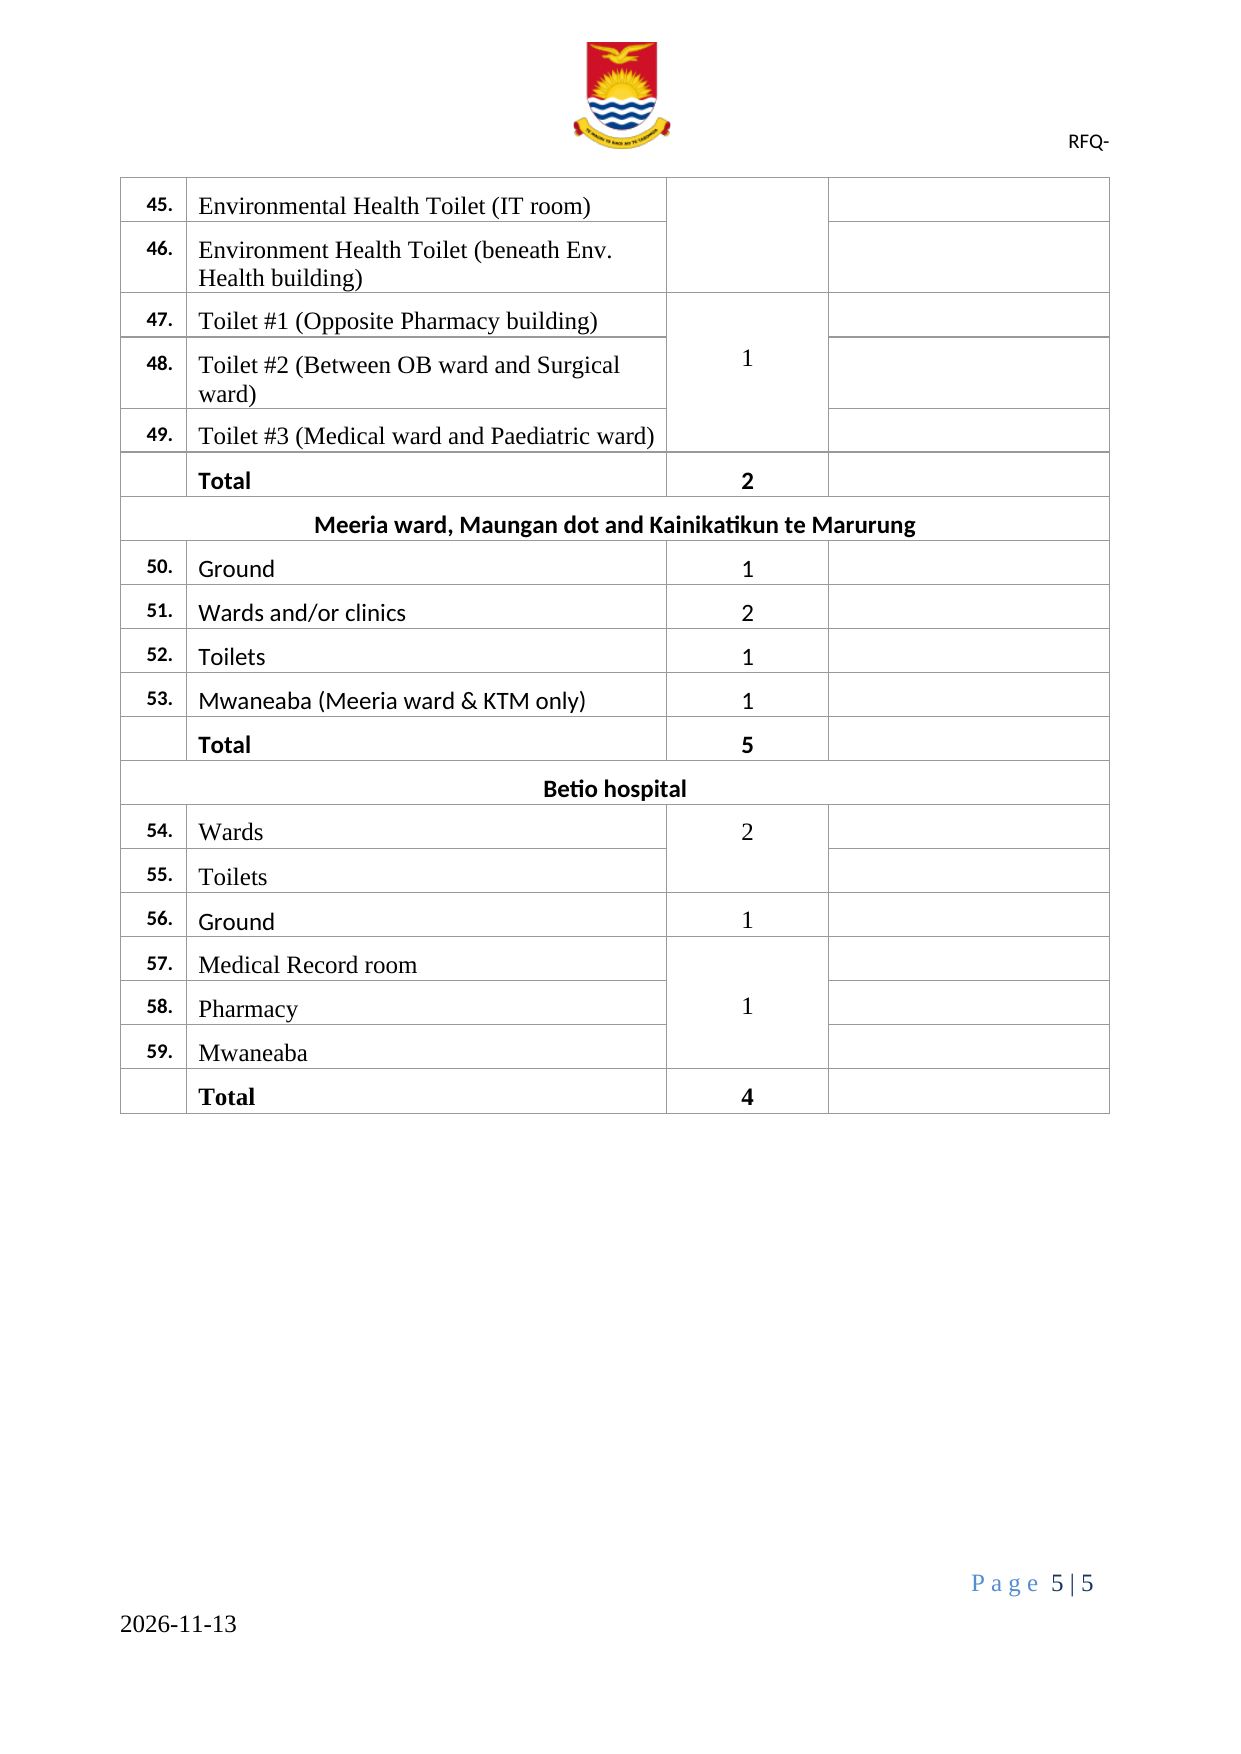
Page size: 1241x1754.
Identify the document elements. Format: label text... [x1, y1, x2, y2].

table_cell [829, 629, 1109, 672]
table_cell [121, 937, 186, 980]
table_cell 1 [667, 629, 828, 672]
table_cell [121, 673, 186, 716]
table_cell [121, 893, 186, 936]
table_cell [121, 981, 186, 1024]
table_cell [829, 453, 1109, 496]
table_cell Mwaneaba (Meeria ward & KTM only) [187, 673, 666, 716]
table_cell Meeria ward, Maungan dot and Kainikatikun te Marurung [121, 497, 1109, 539]
table_cell Environment Health Toilet (beneath Env. Health building) [187, 222, 666, 292]
table_cell [121, 585, 186, 628]
table_cell [121, 541, 186, 584]
table_cell Toilets [187, 629, 666, 672]
table_cell [121, 1025, 186, 1068]
table_cell Toilet #3 (Medical ward and Paediatric ward) [187, 409, 666, 451]
table_cell [829, 981, 1109, 1024]
table_cell Mwaneaba [187, 1025, 666, 1068]
table_cell [121, 1069, 186, 1112]
table_cell [829, 673, 1109, 716]
table_cell [829, 1069, 1109, 1112]
table_cell 1 [667, 293, 828, 451]
table_cell 2 [667, 453, 828, 496]
table_cell Total [187, 1069, 666, 1112]
table_cell [829, 893, 1109, 936]
table_cell [829, 937, 1109, 980]
table_cell [829, 585, 1109, 628]
table_cell 1 [667, 541, 828, 584]
table_cell Ground [187, 541, 666, 584]
table_cell Medical Record room [187, 937, 666, 980]
table_cell Toilet #2 (Between OB ward and Surgical ward) [187, 338, 666, 407]
picture [573, 42, 671, 149]
table_cell 2 [667, 805, 828, 892]
table_cell [121, 222, 186, 292]
table_cell [829, 178, 1109, 221]
table_cell [121, 409, 186, 451]
table_cell [829, 409, 1109, 451]
table_cell [121, 717, 186, 760]
table_cell [829, 805, 1109, 848]
table_cell [121, 849, 186, 892]
table_cell [121, 178, 186, 221]
table_cell Total [187, 453, 666, 496]
table_cell [829, 717, 1109, 760]
table_cell [121, 805, 186, 848]
table_cell 4 [667, 1069, 828, 1112]
table_cell Pharmacy [187, 981, 666, 1024]
table_cell [829, 541, 1109, 584]
table_cell [121, 293, 186, 336]
table_cell [121, 453, 186, 496]
table_cell Betio hospital [121, 761, 1109, 804]
table_cell Toilet #1 (Opposite Pharmacy building) [187, 293, 666, 336]
table_cell [829, 338, 1109, 407]
table_cell 1 [667, 673, 828, 716]
table_cell Environmental Health Toilet (IT room) [187, 178, 666, 221]
table_cell 1 [667, 893, 828, 936]
table_cell Ground [187, 893, 666, 936]
table_cell [829, 222, 1109, 292]
table_cell Toilets [187, 849, 666, 892]
table_cell [121, 338, 186, 407]
table_cell [829, 1025, 1109, 1068]
table_cell Wards and/or clinics [187, 585, 666, 628]
table_cell 2 [667, 585, 828, 628]
table_cell [121, 629, 186, 672]
table_cell Wards [187, 805, 666, 848]
table_cell [829, 849, 1109, 892]
table_cell Total [187, 717, 666, 760]
table_cell [829, 293, 1109, 336]
table_cell 5 [667, 717, 828, 760]
table_cell 1 [667, 937, 828, 1068]
